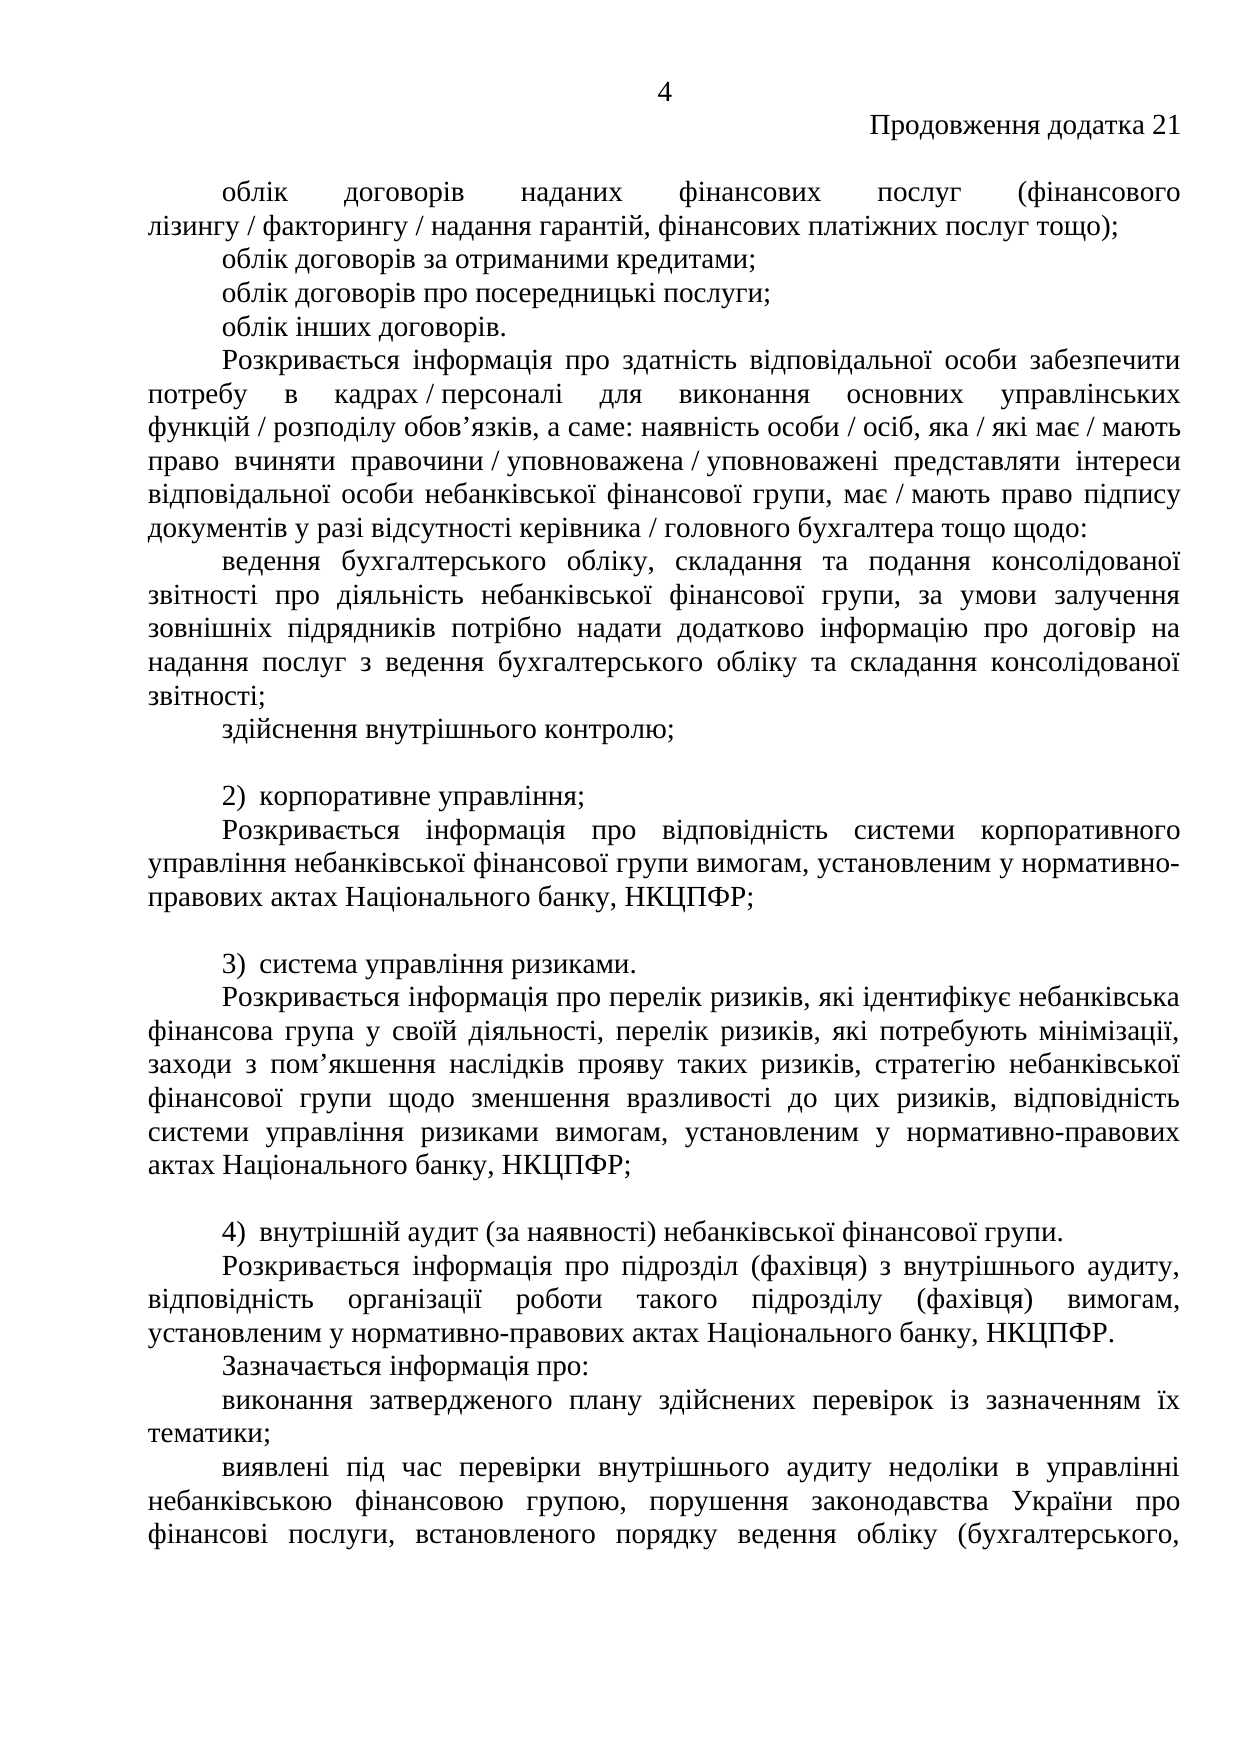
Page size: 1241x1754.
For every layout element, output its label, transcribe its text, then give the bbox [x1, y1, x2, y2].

list Розкривається інформація про підрозділ (фахівця) з внутрішнього аудиту, відповідність організації роботи такого підрозділу (фахівця) вимогам, установленим у нормативно-правових актах Національного банку, НКЦПФР. [148, 1248, 1181, 1348]
list облік договорів за отриманими кредитами; [148, 242, 1181, 275]
list Розкривається інформація про здатність відповідальної особи забезпечити потребу в кадрах / персоналі для виконання основних управлінських функцій / розподілу обов’язків, а саме: наявність особи / осіб, яка / які має / мають право вчиняти правочини / уповноважена / уповноважені представляти інтереси відповідальної особи небанківської фінансової групи, має / мають право підпису документів у разі відсутності керівника / головного бухгалтера тощо щодо: [148, 342, 1181, 543]
list облік договорів про посередницькі послуги; [148, 275, 1181, 309]
text ведення бухгалтерського обліку, складання та подання консолідованої звітності про діяльність небанківської фінансової групи, за умови залучення зовнішніх підрядників потрібно надати додатково інформацію про договір на надання послуг з ведення бухгалтерського обліку та складання консолідованої звітності; [148, 543, 1181, 711]
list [148, 1449, 1181, 1550]
list виконання затвердженого плану здійснених перевірок із зазначенням їх тематики; [148, 1382, 1181, 1449]
list облік договорів наданих фінансових послуг (фінансового лізингу / факторингу / надання гарантій, фінансових платіжних послуг тощо); [148, 174, 1181, 242]
list система управління ризиками. [222, 946, 1181, 979]
list облік інших договорів. [148, 309, 1181, 342]
list Розкривається інформація про перелік ризиків, які ідентифікує небанківська фінансова група у своїй діяльності, перелік ризиків, які потребують мінімізації, заходи з пом’якшення наслідків прояву таких ризиків, стратегію небанківської фінансової групи щодо зменшення вразливості до цих ризиків, відповідність системи управління ризиками вимогам, установленим у нормативно-правових актах Національного банку, НКЦПФР; [148, 979, 1181, 1181]
list корпоративне управління; [222, 778, 1181, 812]
list внутрішній аудит (за наявності) небанківської фінансової групи. [222, 1214, 1181, 1248]
text здійснення внутрішнього контролю; [148, 711, 1181, 745]
list Розкривається інформація про відповідність системи корпоративного управління небанківської фінансової групи вимогам, установленим у нормативно-правових актах Національного банку, НКЦПФР; [148, 812, 1181, 912]
list Зазначається інформація про: [148, 1348, 1181, 1382]
